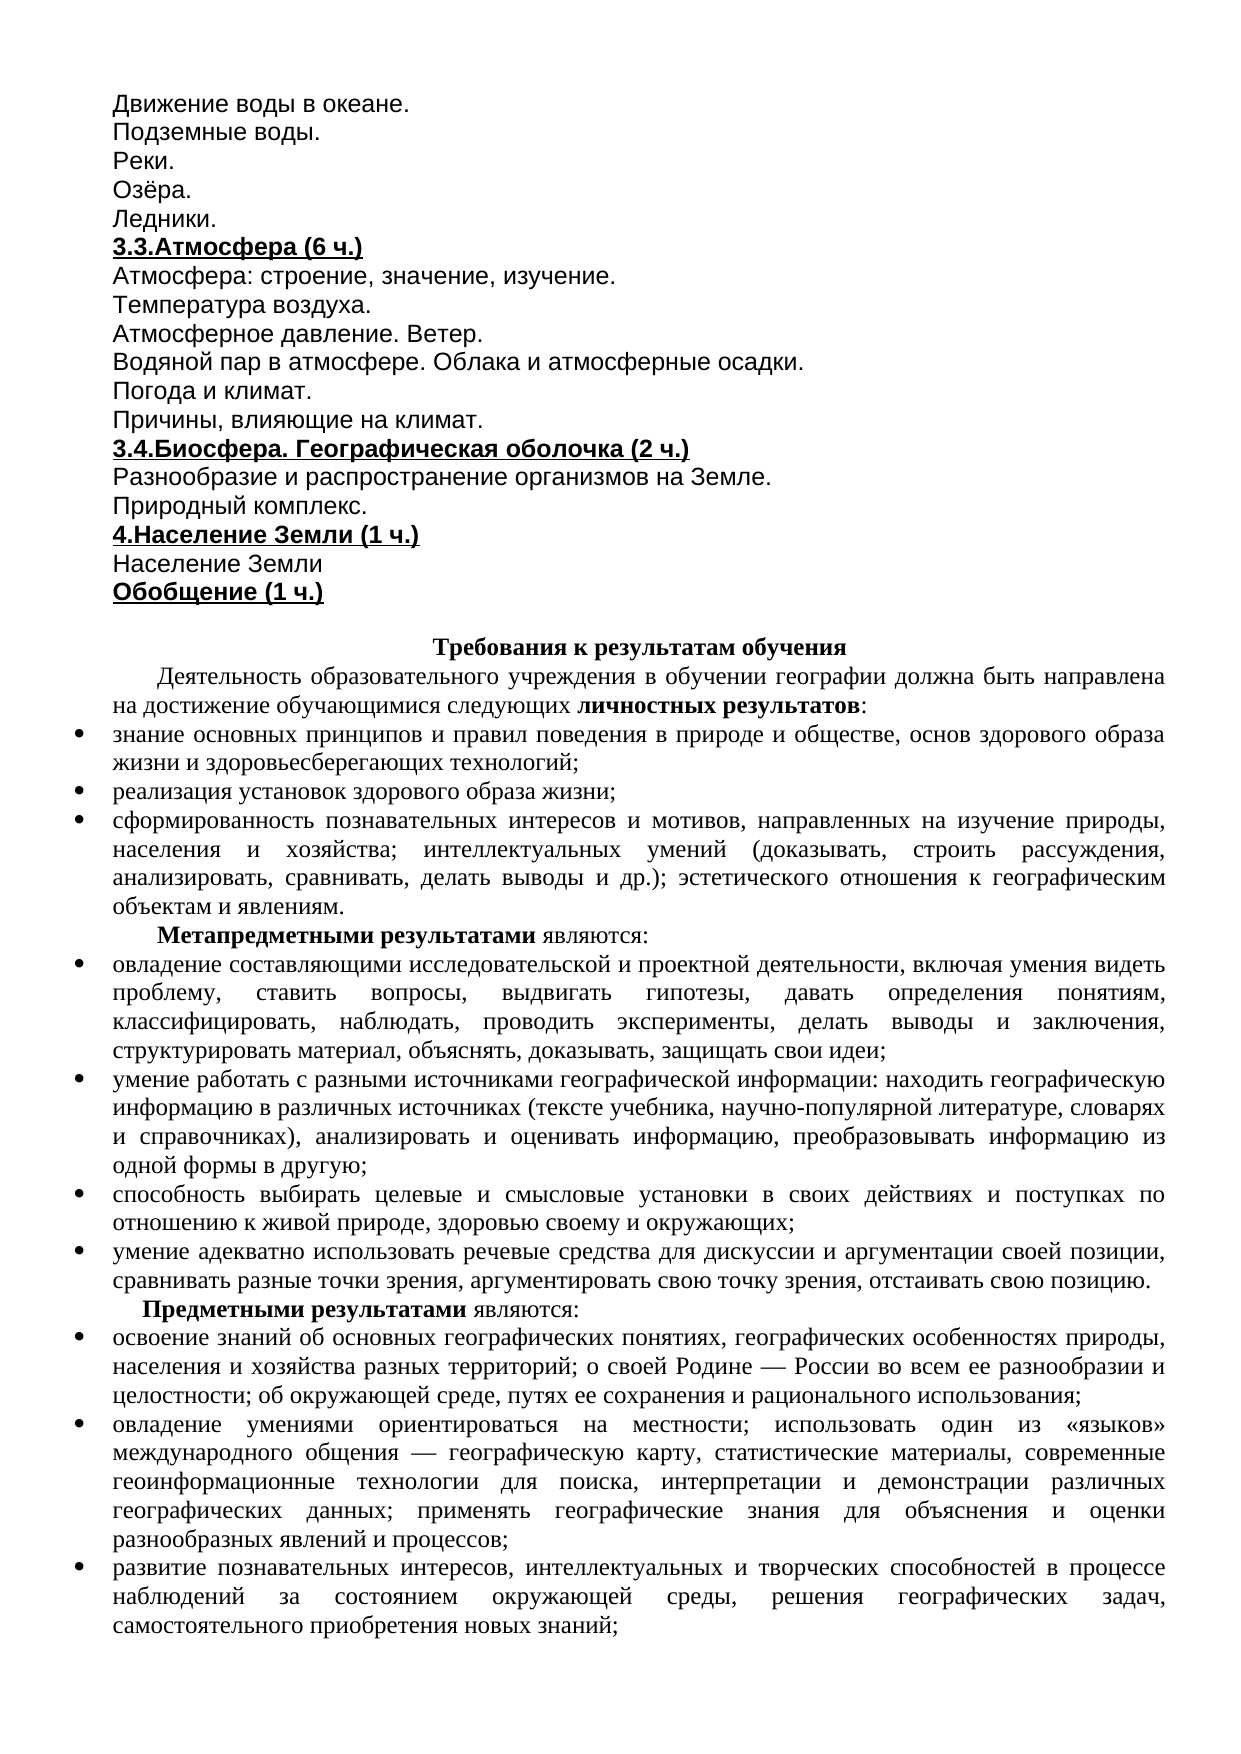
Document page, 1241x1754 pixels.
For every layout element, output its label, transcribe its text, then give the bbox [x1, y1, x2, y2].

text Движение воды в океане. [112, 89, 1167, 117]
text Обобщение (1 ч.) [112, 577, 1167, 606]
list овладение составляющими исследовательской и проектной деятельности, включая умения видеть проблему, ставить вопросы, выдвигать гипотезы, давать определения понятиям, классифицировать, наблюдать, проводить эксперименты, делать выводы и заключения, структурировать материал, объяснять, доказывать, защищать свои идеи; [75, 949, 1167, 1064]
text Причины, влияющие на климат. [112, 405, 1167, 434]
text 3.4.Биосфера. Географическая оболочка (2 ч.) [112, 434, 1167, 462]
list способность выбирать целевые и смысловые установки в своих действиях и поступках по отношению к живой природе, здоровью своему и окружающих; [75, 1179, 1167, 1236]
text Озёра. [112, 175, 1167, 204]
list сформированность познавательных интересов и мотивов, направленных на изучение природы, населения и хозяйства; интеллектуальных умений (доказывать, строить рассуждения, анализировать, сравнивать, делать выводы и др.); эстетического отношения к географическим объектам и явлениям. [75, 805, 1167, 920]
text Реки. [112, 146, 1167, 175]
text Ледники. [112, 204, 1167, 232]
text Температура воздуха. [112, 290, 1167, 319]
text Разнообразие и распространение организмов на Земле. [112, 462, 1167, 491]
list освоение знаний об основных географических понятиях, географических особенностях природы, населения и хозяйства разных территорий; о своей Родине — России во всем ее разнообразии и целостности; об окружающей среде, путях ее сохранения и рационального использования; [75, 1322, 1167, 1409]
list знание основных принципов и правил поведения в природе и обществе, основ здорового образа жизни и здоровьесберегающих технологий; [75, 719, 1167, 776]
list умение адекватно использовать речевые средства для дискуссии и аргументации своей позиции, сравнивать разные точки зрения, аргументировать свою точку зрения, отстаивать свою позицию. [75, 1236, 1167, 1294]
list реализация установок здорового образа жизни; [75, 776, 1167, 805]
text Метапредметными результатами являются: [112, 920, 1167, 949]
text Атмосферное давление. Ветер. [112, 319, 1167, 347]
list умение работать с разными источниками географической информации: находить географическую информацию в различных источниках (тексте учебника, научно-популярной литературе, словарях и справочниках), анализировать и оценивать информацию, преобразовывать информацию из одной формы в другую; [75, 1064, 1167, 1179]
text Подземные воды. [112, 117, 1167, 146]
text Атмосфера: строение, значение, изучение. [112, 261, 1167, 290]
text Водяной пар в атмосфере. Облака и атмосферные осадки. [112, 347, 1167, 376]
text Природный комплекс. [112, 491, 1167, 520]
text Погода и климат. [112, 376, 1167, 405]
text 4.Население Земли (1 ч.) [112, 520, 1167, 549]
text Население Земли [112, 549, 1167, 577]
list овладение умениями ориентироваться на местности; использовать один из «языков» международного общения — географическую карту, статистические материалы, современные геоинформационные технологии для поиска, интерпретации и демонстрации различных географических данных; применять географические знания для объяснения и оценки разнообразных явлений и процессов; [75, 1409, 1167, 1552]
text Требования к результатам обучения [112, 632, 1167, 661]
text Деятельность образовательного учреждения в обучении географии должна быть направлена на достижение обучающимися следующих личностных результатов: [112, 661, 1167, 719]
list развитие познавательных интересов, интеллектуальных и творческих способностей в процессе наблюдений за состоянием окружающей среды, решения географических задач, самостоятельного приобретения новых знаний; [75, 1552, 1167, 1639]
text Предметными результатами являются: [112, 1294, 1167, 1322]
text 3.3.Атмосфера (6 ч.) [112, 232, 1167, 261]
